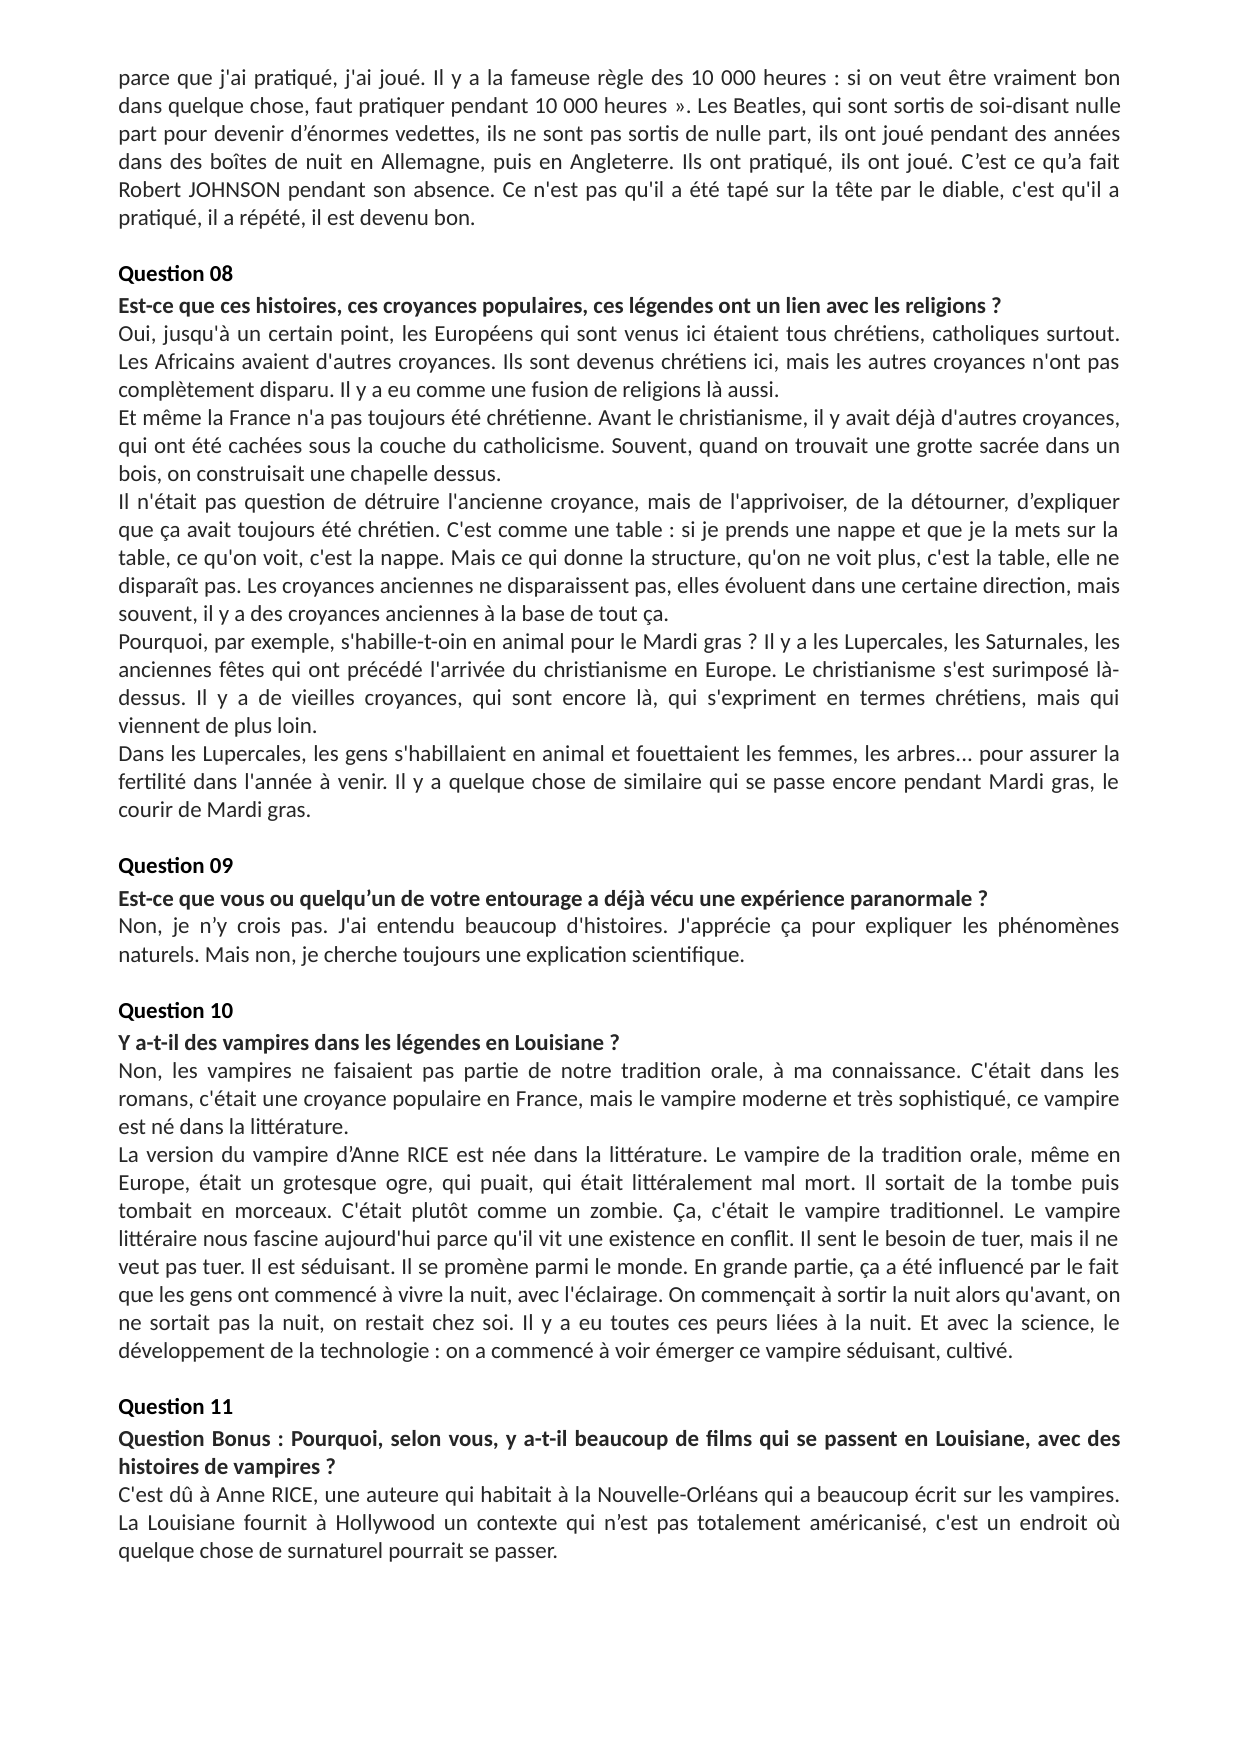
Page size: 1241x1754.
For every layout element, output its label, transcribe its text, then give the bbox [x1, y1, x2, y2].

text Non, les vampires ne faisaient pas partie de notre tradition orale, à ma connaissance. C'était dans les romans, c'était une croyance populaire en France, mais le vampire moderne et très sophistiqué, ce vampire est né dans la littérature. [118, 1056, 1122, 1140]
text Est-ce que vous ou quelqu’un de votre entourage a déjà vécu une expérience paranormale ? [118, 884, 1122, 912]
text Dans les Lupercales, les gens s'habillaient en animal et fouettaient les femmes, les arbres... pour assurer la fertilité dans l'année à venir. Il y a quelque chose de similaire qui se passe encore pendant Mardi gras, le courir de Mardi gras. [118, 739, 1122, 823]
text Et même la France n'a pas toujours été chrétienne. Avant le christianisme, il y avait déjà d'autres croyances, qui ont été cachées sous la couche du catholicisme. Souvent, quand on trouvait une grotte sacrée dans un bois, on construisait une chapelle dessus. [118, 403, 1122, 487]
text Question 11 [118, 1392, 1122, 1420]
text Y a-t-il des vampires dans les légendes en Louisiane ? [118, 1028, 1122, 1056]
text La version du vampire d’Anne RICE est née dans la littérature. Le vampire de la tradition orale, même en Europe, était un grotesque ogre, qui puait, qui était littéralement mal mort. Il sortait de la tombe puis tombait en morceaux. C'était plutôt comme un zombie. Ça, c'était le vampire traditionnel. Le vampire littéraire nous fascine aujourd'hui parce qu'il vit une existence en conflit. Il sent le besoin de tuer, mais il ne veut pas tuer. Il est séduisant. Il se promène parmi le monde. En grande partie, ça a été influencé par le fait que les gens ont commencé à vivre la nuit, avec l'éclairage. On commençait à sortir la nuit alors qu'avant, on ne sortait pas la nuit, on restait chez soi. Il y a eu toutes ces peurs liées à la nuit. Et avec la science, le développement de la technologie : on a commencé à voir émerger ce vampire séduisant, cultivé. [118, 1140, 1122, 1364]
text Question 08 [118, 259, 1122, 287]
text Il n'était pas question de détruire l'ancienne croyance, mais de l'apprivoiser, de la détourner, d’expliquer que ça avait toujours été chrétien. C'est comme une table : si je prends une nappe et que je la mets sur la table, ce qu'on voit, c'est la nappe. Mais ce qui donne la structure, qu'on ne voit plus, c'est la table, elle ne disparaît pas. Les croyances anciennes ne disparaissent pas, elles évoluent dans une certaine direction, mais souvent, il y a des croyances anciennes à la base de tout ça. [118, 487, 1122, 627]
text Est-ce que ces histoires, ces croyances populaires, ces légendes ont un lien avec les religions ? [118, 291, 1122, 319]
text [118, 63, 1122, 231]
text Oui, jusqu'à un certain point, les Européens qui sont venus ici étaient tous chrétiens, catholiques surtout. Les Africains avaient d'autres croyances. Ils sont devenus chrétiens ici, mais les autres croyances n'ont pas complètement disparu. Il y a eu comme une fusion de religions là aussi. [118, 319, 1122, 403]
text Question 09 [118, 851, 1122, 879]
text Question 10 [118, 996, 1122, 1024]
text Non, je n’y crois pas. J'ai entendu beaucoup d'histoires. J'apprécie ça pour expliquer les phénomènes naturels. Mais non, je cherche toujours une explication scientifique. [118, 912, 1122, 968]
text C'est dû à Anne RICE, une auteure qui habitait à la Nouvelle-Orléans qui a beaucoup écrit sur les vampires. La Louisiane fournit à Hollywood un contexte qui n’est pas totalement américanisé, c'est un endroit où quelque chose de surnaturel pourrait se passer. [118, 1480, 1122, 1564]
text Pourquoi, par exemple, s'habille-t-oin en animal pour le Mardi gras ? Il y a les Lupercales, les Saturnales, les anciennes fêtes qui ont précédé l'arrivée du christianisme en Europe. Le christianisme s'est surimposé là-dessus. Il y a de vieilles croyances, qui sont encore là, qui s'expriment en termes chrétiens, mais qui viennent de plus loin. [118, 627, 1122, 739]
text Question Bonus : Pourquoi, selon vous, y a-t-il beaucoup de films qui se passent en Louisiane, avec des histoires de vampires ? [118, 1424, 1122, 1480]
